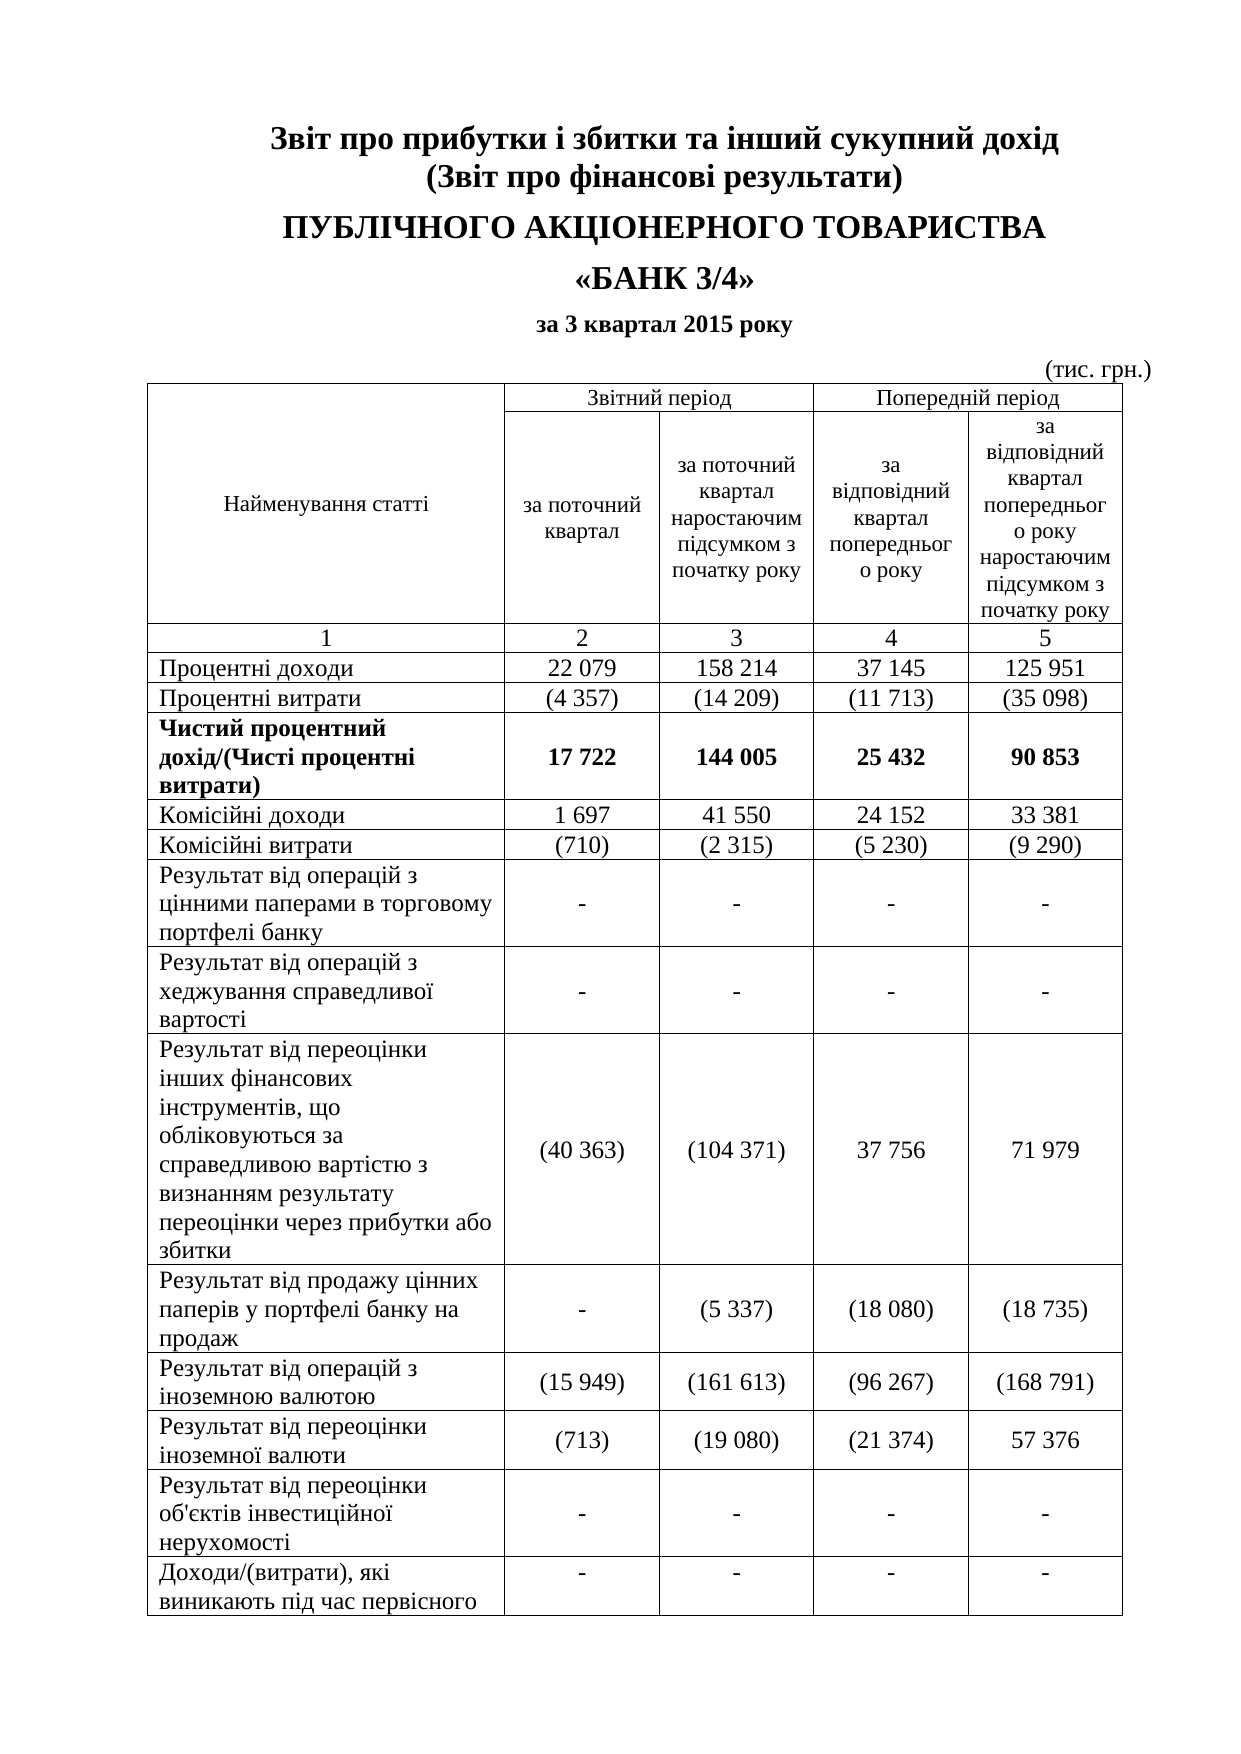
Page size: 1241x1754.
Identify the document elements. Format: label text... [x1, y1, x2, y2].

table_cell - [660, 1557, 813, 1614]
table_cell (14 209) [660, 683, 813, 712]
text Звіт про прибутки і збитки та інший сукупний дохід [177, 118, 1152, 156]
table_cell 5 [969, 624, 1122, 652]
table_cell - [969, 1557, 1122, 1614]
table_cell 3 [660, 624, 813, 652]
table_cell Процентні доходи [148, 653, 504, 682]
text за 3 квартал 2015 року [177, 309, 1152, 338]
table_header Найменування статті [148, 384, 504, 622]
table_cell (21 374) [814, 1411, 968, 1469]
table_cell 33 381 [969, 800, 1122, 829]
table_cell (5 230) [814, 830, 968, 859]
table_cell (168 791) [969, 1353, 1122, 1410]
table_cell за відповідний квартал попереднього року наростаючим підсумком з початку року [969, 412, 1122, 622]
table_cell Комісійні доходи [148, 800, 504, 829]
table_cell 37 145 [814, 653, 968, 682]
table_cell за відповідний квартал попереднього року [814, 412, 968, 622]
table_cell Результат від переоцінки об'єктів інвестиційної нерухомості [148, 1470, 504, 1556]
table_cell - [505, 1265, 659, 1352]
table_cell 22 079 [505, 653, 659, 682]
table_cell (9 290) [969, 830, 1122, 859]
table_cell Результат від переоцінки інших фінансових інструментів, що обліковуються за справедливою вартістю з визнанням результату переоцінки через прибутки або збитки [148, 1034, 504, 1264]
table_cell Чистий процентний дохід/(Чисті процентні витрати) [148, 713, 504, 799]
table_cell (40 363) [505, 1034, 659, 1264]
table_cell (19 080) [660, 1411, 813, 1469]
table_cell - [969, 1470, 1122, 1556]
table_cell (18 080) [814, 1265, 968, 1352]
table_cell Результат від операцій з хеджування справедливої вартості [148, 947, 504, 1033]
table_cell 2 [505, 624, 659, 652]
table_cell 37 756 [814, 1034, 968, 1264]
table_cell (104 371) [660, 1034, 813, 1264]
table_header Попередній період [814, 384, 1122, 411]
table_cell - [505, 947, 659, 1033]
table_cell (18 735) [969, 1265, 1122, 1352]
table_cell - [660, 947, 813, 1033]
table_cell - [814, 860, 968, 946]
text (Звіт про фінансові результати) [177, 156, 1152, 195]
table_cell 17 722 [505, 713, 659, 799]
table_cell - [505, 1470, 659, 1556]
table_cell (161 613) [660, 1353, 813, 1410]
table_cell - [660, 1470, 813, 1556]
table_cell Процентні витрати [148, 683, 504, 712]
table_cell - [505, 1557, 659, 1614]
table_cell 24 152 [814, 800, 968, 829]
table_cell за поточний квартал [505, 412, 659, 622]
table_cell (710) [505, 830, 659, 859]
table_cell Комісійні витрати [148, 830, 504, 859]
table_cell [148, 1557, 504, 1614]
text (тис. грн.) [177, 354, 1152, 383]
table_cell 1 [148, 624, 504, 652]
table_cell 144 005 [660, 713, 813, 799]
table_cell (35 098) [969, 683, 1122, 712]
table_cell (11 713) [814, 683, 968, 712]
table_cell 57 376 [969, 1411, 1122, 1469]
table_cell 71 979 [969, 1034, 1122, 1264]
table_cell Результат від операцій з іноземною валютою [148, 1353, 504, 1410]
table_cell (2 315) [660, 830, 813, 859]
table_header Звітний період [505, 384, 813, 411]
table_cell 41 550 [660, 800, 813, 829]
table_cell - [969, 860, 1122, 946]
table_cell - [814, 1557, 968, 1614]
table_cell Результат від операцій з цінними паперами в торговому портфелі банку [148, 860, 504, 946]
table_cell за поточний квартал наростаючим підсумком з початку року [660, 412, 813, 622]
table_cell 90 853 [969, 713, 1122, 799]
table_cell 25 432 [814, 713, 968, 799]
table_cell Результат від продажу цінних паперів у портфелі банку на продаж [148, 1265, 504, 1352]
table_cell (96 267) [814, 1353, 968, 1410]
text «БАНК 3/4» [177, 258, 1152, 296]
table_cell (15 949) [505, 1353, 659, 1410]
table_cell - [505, 860, 659, 946]
text ПУБЛІЧНОГО АКЦІОНЕРНОГО ТОВАРИСТВА [177, 207, 1152, 246]
table_cell 4 [814, 624, 968, 652]
table_cell - [814, 1470, 968, 1556]
table_cell (4 357) [505, 683, 659, 712]
table_cell 1 697 [505, 800, 659, 829]
table_cell Результат від переоцінки іноземної валюти [148, 1411, 504, 1469]
table_cell - [814, 947, 968, 1033]
table_cell (5 337) [660, 1265, 813, 1352]
table_cell - [660, 860, 813, 946]
table_cell - [969, 947, 1122, 1033]
table_cell (713) [505, 1411, 659, 1469]
table_cell 158 214 [660, 653, 813, 682]
table_cell 125 951 [969, 653, 1122, 682]
